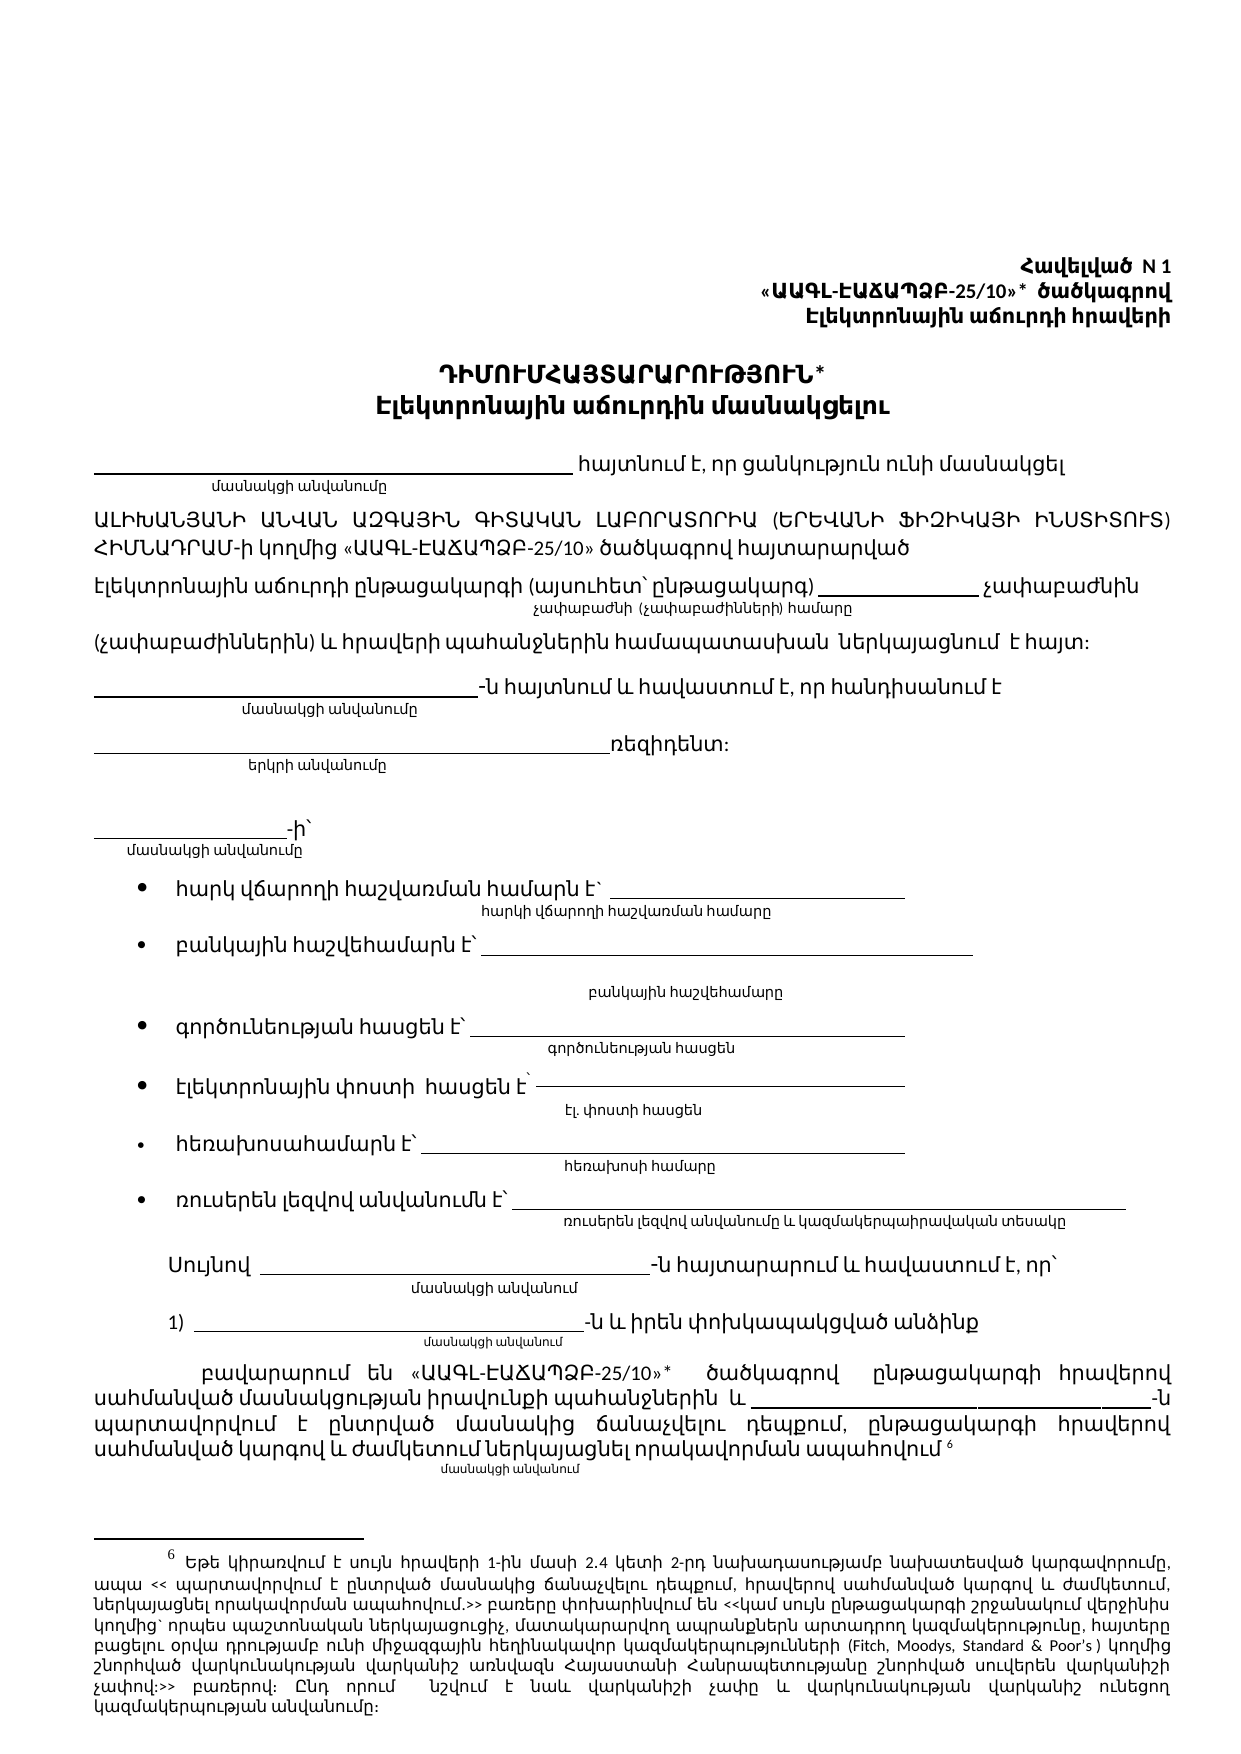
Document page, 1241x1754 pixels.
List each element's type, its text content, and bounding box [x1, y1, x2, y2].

list բանկային հաշվեհամարն է՝ [138, 933, 1171, 983]
text մասնակցի անվանումը [94, 701, 1171, 731]
text -ի՝ [94, 816, 1171, 841]
text էլ. փոստի հասցեն [94, 1101, 1171, 1131]
text մասնակցի անվանում [94, 1462, 1171, 1487]
text էլեկտրոնային աճուրդի ընթացակարգի (այսուհետ՝ ընթացակարգ) չափաբաժնին [94, 573, 1171, 599]
list ռուսերեն լեզվով անվանումն է՝ [138, 1187, 1171, 1213]
text ԴԻՄՈՒՄՀԱՅՏԱՐԱՐՈՒԹՅՈՒՆ* [94, 360, 1171, 390]
subtitle Էլեկտրոնային աճուրդին մասնակցելու [94, 390, 1171, 421]
text բանկային հաշվեհամարը [94, 983, 1171, 1014]
text հեռախոսի համարը [462, 1157, 1171, 1187]
text երկրի անվանումը [94, 756, 1171, 787]
text «ԱԱԳԼ-ԷԱՃԱՊՁԲ-25/10»* ծածկագրով [94, 278, 1171, 304]
text բավարարում են «ԱԱԳԼ-ԷԱՃԱՊՁԲ-25/10»* ծածկագրով ընթացակարգի հրավերով սահմանված մասնակցության իրավունքի պահանջներին և -ն պարտավորվում է ընտրված մասնակից ճանաչվելու դեպքում, ընթացակարգի հրավերով սահմանված կարգով և ժամկետում ներկայացնել որակավորման ապահովում [94, 1360, 1171, 1462]
list հարկ վճարողի հաշվառման համարն է` [138, 872, 1171, 902]
text ռեզիդենտ: [94, 731, 1171, 756]
text հարկի վճարողի հաշվառման համարը [94, 902, 1171, 933]
text Հավելված N 1 [94, 253, 1171, 278]
text (չափաբաժիններին) և հրավերի պահանջներին համապատասխան ներկայացնում է հայտ: [94, 629, 1171, 655]
list հեռախոսահամարն է՝ [138, 1131, 1171, 1157]
text մասնակցի անվանում [94, 1335, 1171, 1360]
text Էլեկտրոնային աճուրդի հրավերի [94, 304, 1171, 329]
text հայտնում է, որ ցանկություն ունի մասնակցել [94, 451, 1171, 477]
text մասնակցի անվանում [94, 1279, 1171, 1309]
text չափաբաժնի (չափաբաժինների) համարը [94, 599, 1171, 629]
text -ն հայտնում և հավաստում է, որ հանդիսանում է [94, 670, 1171, 701]
list էլեկտրոնային փոստի հասցեն է՝ [138, 1070, 1171, 1101]
text մասնակցի անվանումը [94, 841, 1171, 872]
text 1) -ն և իրեն փոխկապակցված անձինք [94, 1309, 1171, 1335]
text մասնակցի անվանումը [94, 477, 1171, 507]
list գործունեության հասցեն է՝ [138, 1014, 1171, 1040]
text ռուսերեն լեզվով անվանումը և կազմակերպաիրավական տեսակը [94, 1213, 1171, 1243]
text Սույնով -ն հայտարարում և հավաստում է, որ՝ [94, 1248, 1171, 1279]
text ԱԼԻԽԱՆՅԱՆԻ ԱՆՎԱՆ ԱԶԳԱՅԻՆ ԳԻՏԱԿԱՆ ԼԱԲՈՐԱՏՈՐԻԱ (ԵՐԵՎԱՆԻ ՖԻԶԻԿԱՅԻ ԻՆՍՏԻՏՈՒՏ) ՀԻՄՆԱԴՐԱՄ-ի կողմից «ԱԱԳԼ-ԷԱՃԱՊՁԲ-25/10» ծածկագրով հայտարարված [94, 507, 1171, 561]
text գործունեության հասցեն [94, 1040, 1171, 1070]
